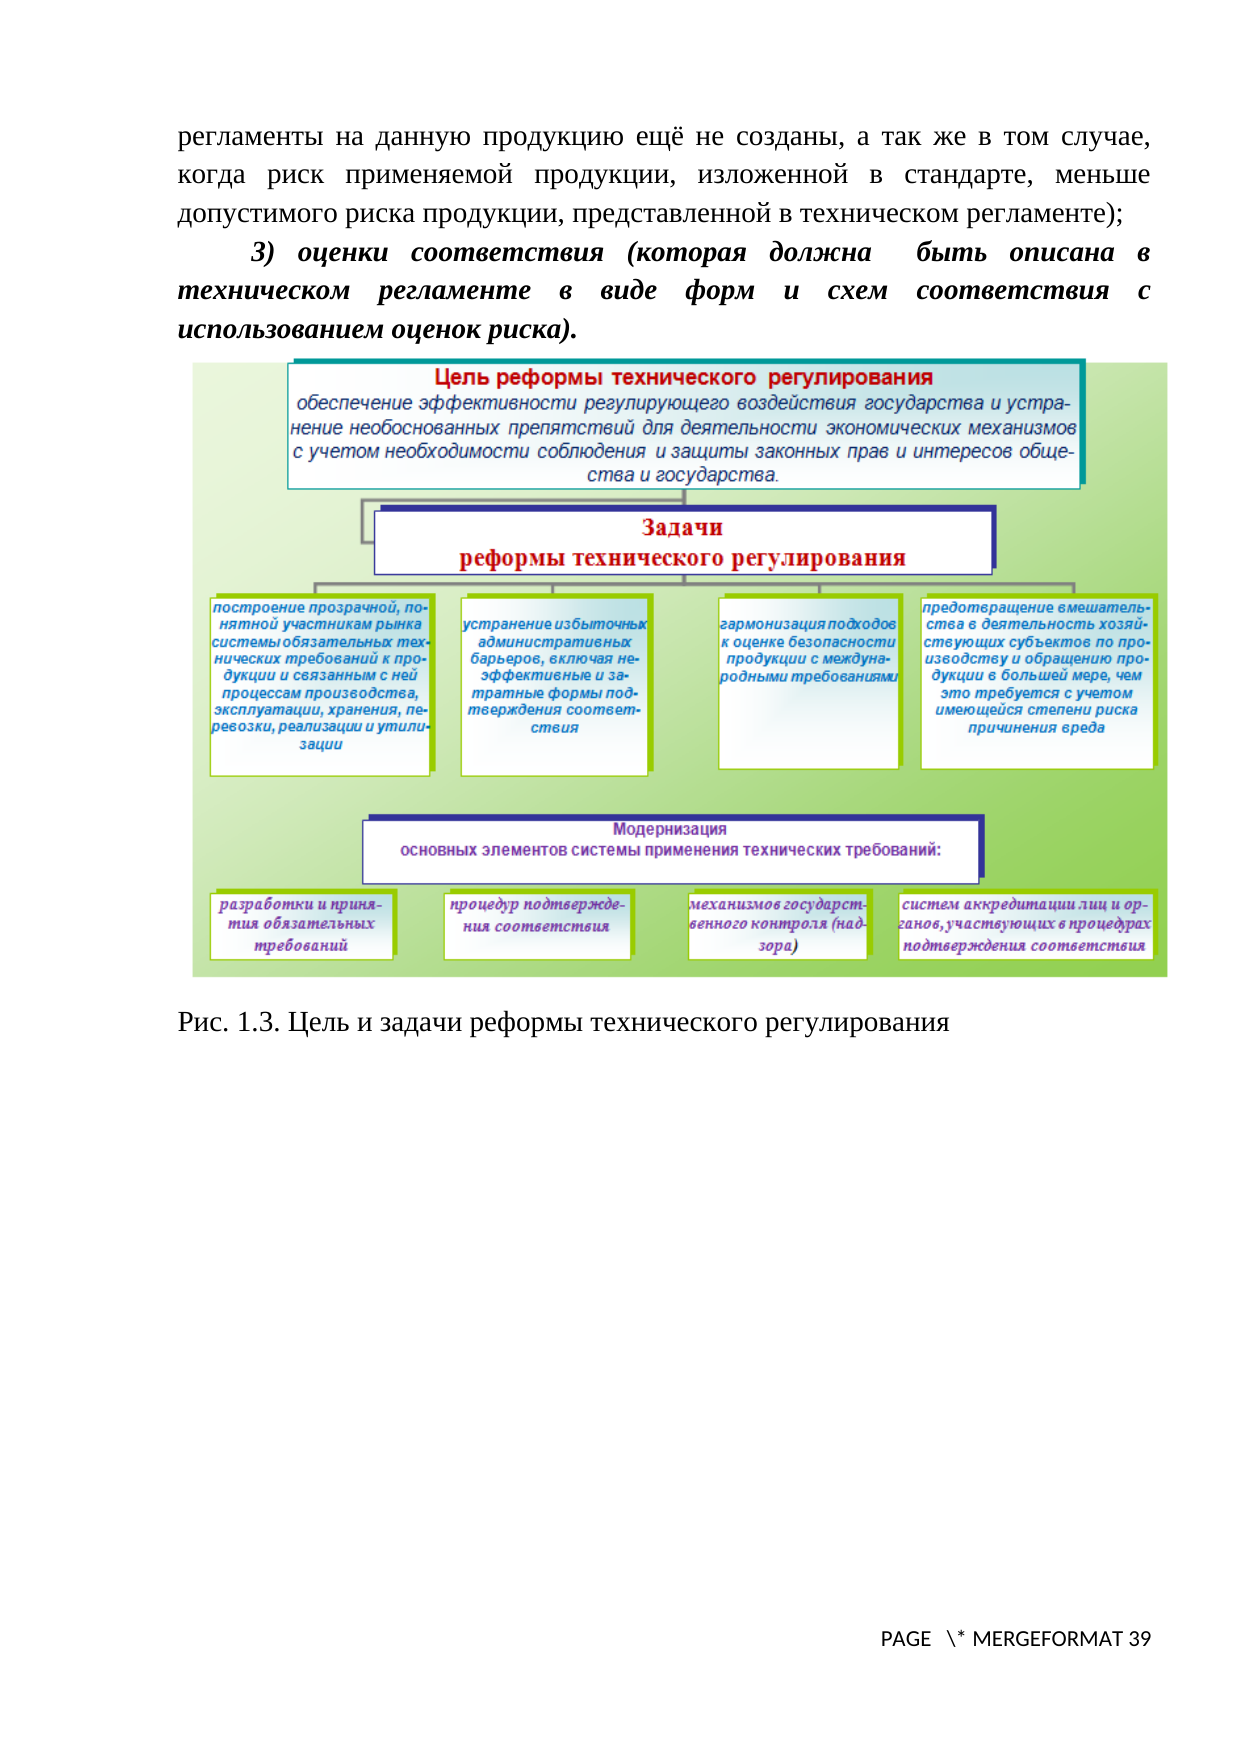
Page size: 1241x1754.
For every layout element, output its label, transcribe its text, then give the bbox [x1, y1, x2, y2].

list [177, 118, 1152, 229]
list 3) оценки соответствия (которая должна быть описана в техническом регламенте в виде форм и схем соответствия с использованием оценок риска). [177, 234, 1152, 344]
text Рис. 1.3. Цель и задачи реформы технического регулирования [177, 1004, 1152, 1038]
picture [177, 349, 1182, 980]
